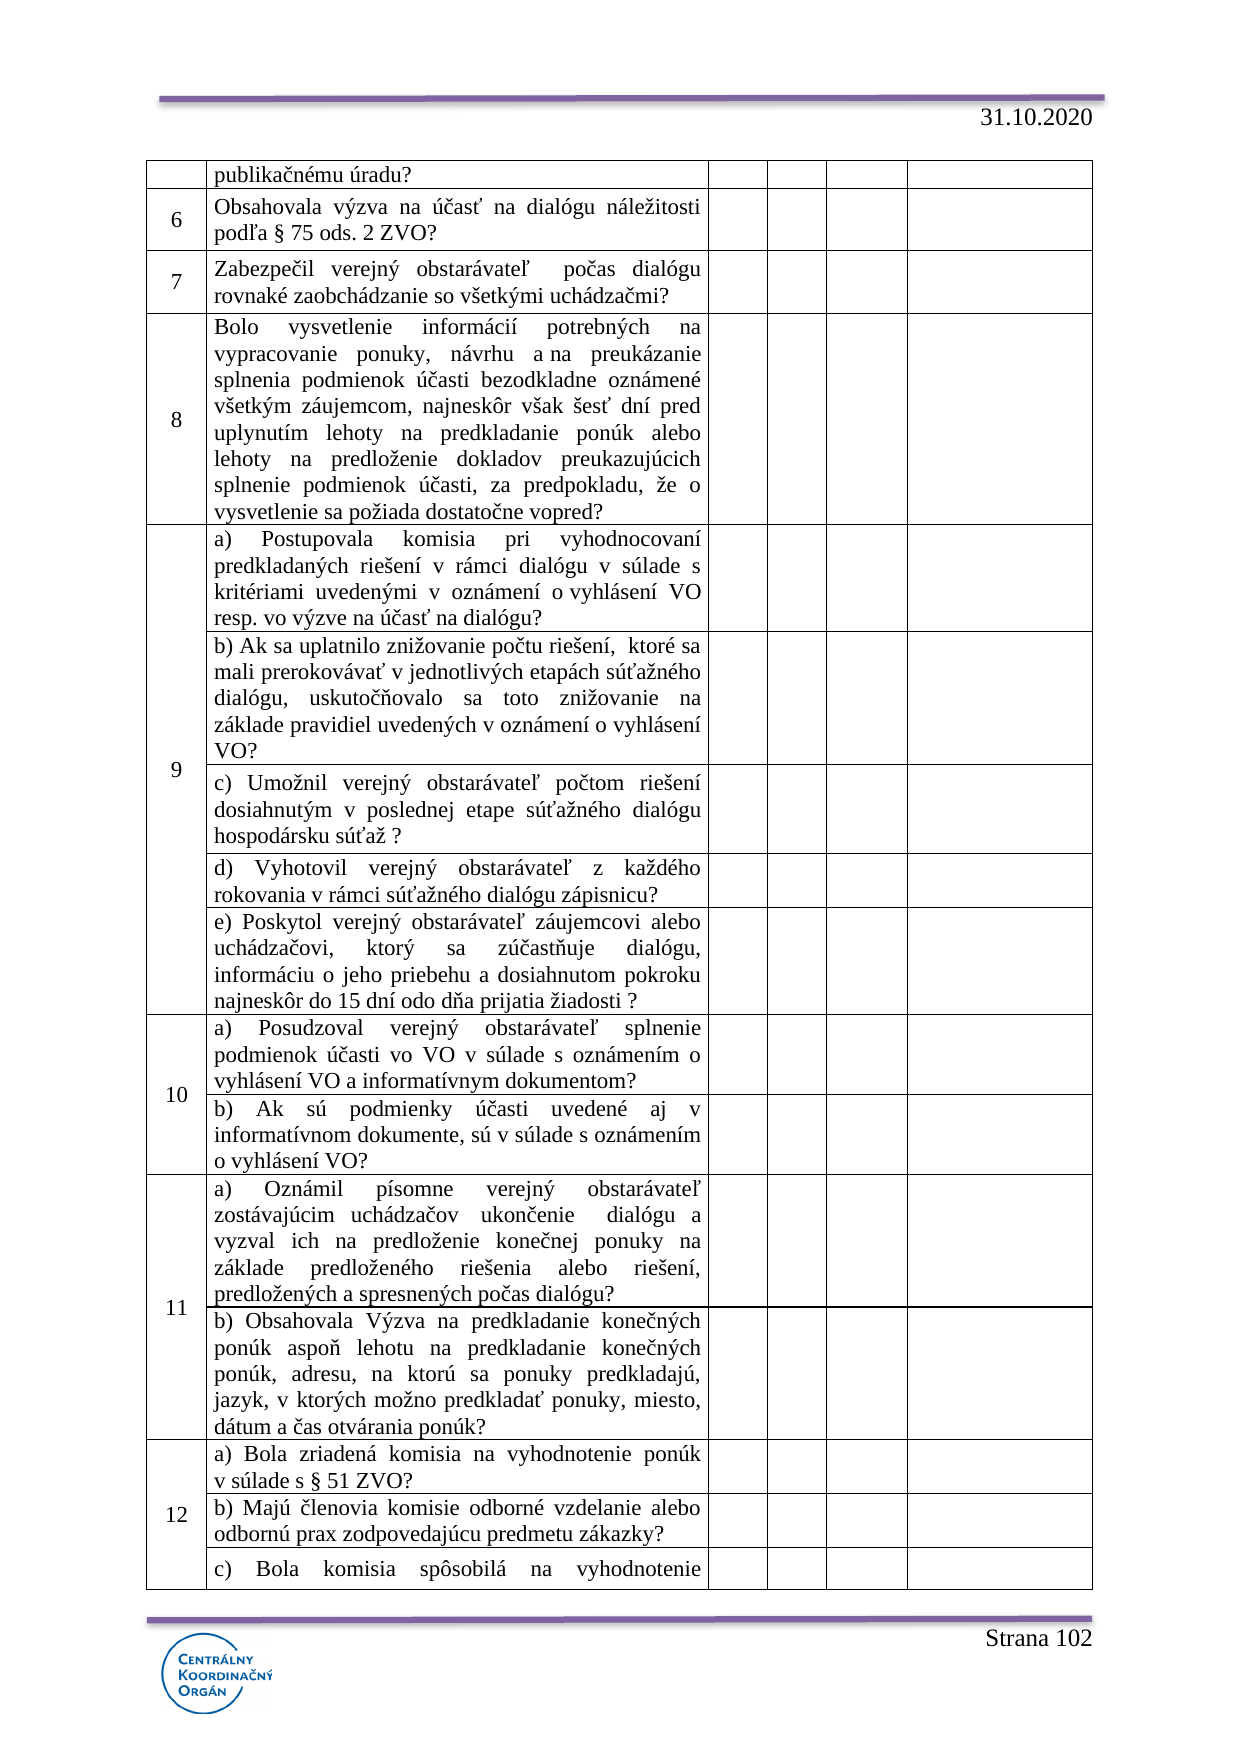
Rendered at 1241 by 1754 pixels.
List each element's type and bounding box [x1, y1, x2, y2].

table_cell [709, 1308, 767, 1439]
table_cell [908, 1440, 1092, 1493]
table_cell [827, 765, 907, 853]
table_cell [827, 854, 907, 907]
picture [159, 1631, 272, 1713]
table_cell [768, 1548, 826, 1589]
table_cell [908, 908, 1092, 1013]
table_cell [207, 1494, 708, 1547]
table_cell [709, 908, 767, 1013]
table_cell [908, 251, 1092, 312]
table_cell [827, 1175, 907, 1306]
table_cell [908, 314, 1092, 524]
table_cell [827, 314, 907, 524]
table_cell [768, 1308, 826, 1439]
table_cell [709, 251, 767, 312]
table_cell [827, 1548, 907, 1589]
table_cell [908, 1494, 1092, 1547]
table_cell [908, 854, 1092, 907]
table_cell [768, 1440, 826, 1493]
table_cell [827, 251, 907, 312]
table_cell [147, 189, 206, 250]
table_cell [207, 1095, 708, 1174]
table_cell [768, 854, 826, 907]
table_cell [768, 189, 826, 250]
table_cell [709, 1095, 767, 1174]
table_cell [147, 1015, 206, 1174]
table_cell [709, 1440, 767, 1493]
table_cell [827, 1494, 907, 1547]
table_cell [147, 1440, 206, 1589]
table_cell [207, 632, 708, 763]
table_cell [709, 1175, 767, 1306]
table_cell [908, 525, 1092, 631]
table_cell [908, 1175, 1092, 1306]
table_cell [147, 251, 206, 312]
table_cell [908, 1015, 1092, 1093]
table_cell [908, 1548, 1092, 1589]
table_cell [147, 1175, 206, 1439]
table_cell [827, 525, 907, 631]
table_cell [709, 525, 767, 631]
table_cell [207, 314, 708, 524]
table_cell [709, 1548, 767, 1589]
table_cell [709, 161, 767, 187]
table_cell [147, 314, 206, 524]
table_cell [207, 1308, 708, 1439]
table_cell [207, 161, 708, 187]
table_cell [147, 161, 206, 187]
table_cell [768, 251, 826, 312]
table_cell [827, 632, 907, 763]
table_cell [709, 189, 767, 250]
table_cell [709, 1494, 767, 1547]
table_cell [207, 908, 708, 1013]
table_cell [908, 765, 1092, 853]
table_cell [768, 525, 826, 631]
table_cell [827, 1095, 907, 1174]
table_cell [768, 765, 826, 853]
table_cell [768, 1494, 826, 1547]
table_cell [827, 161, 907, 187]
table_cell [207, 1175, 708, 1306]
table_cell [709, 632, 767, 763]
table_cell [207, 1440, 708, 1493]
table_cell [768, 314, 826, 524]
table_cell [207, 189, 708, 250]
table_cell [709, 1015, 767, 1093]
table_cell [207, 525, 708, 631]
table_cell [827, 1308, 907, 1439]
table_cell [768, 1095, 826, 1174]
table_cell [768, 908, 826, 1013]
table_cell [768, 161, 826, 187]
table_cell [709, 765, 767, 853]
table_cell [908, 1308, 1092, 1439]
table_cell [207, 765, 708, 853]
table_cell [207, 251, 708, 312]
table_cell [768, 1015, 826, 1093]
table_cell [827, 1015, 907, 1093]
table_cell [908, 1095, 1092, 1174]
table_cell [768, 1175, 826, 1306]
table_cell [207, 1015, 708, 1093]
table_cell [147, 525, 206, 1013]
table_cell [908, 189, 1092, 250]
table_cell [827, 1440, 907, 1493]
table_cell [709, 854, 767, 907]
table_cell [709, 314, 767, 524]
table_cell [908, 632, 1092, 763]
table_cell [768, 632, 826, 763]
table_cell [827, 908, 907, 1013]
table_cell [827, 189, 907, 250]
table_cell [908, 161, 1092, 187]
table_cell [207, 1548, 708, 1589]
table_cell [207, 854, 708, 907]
